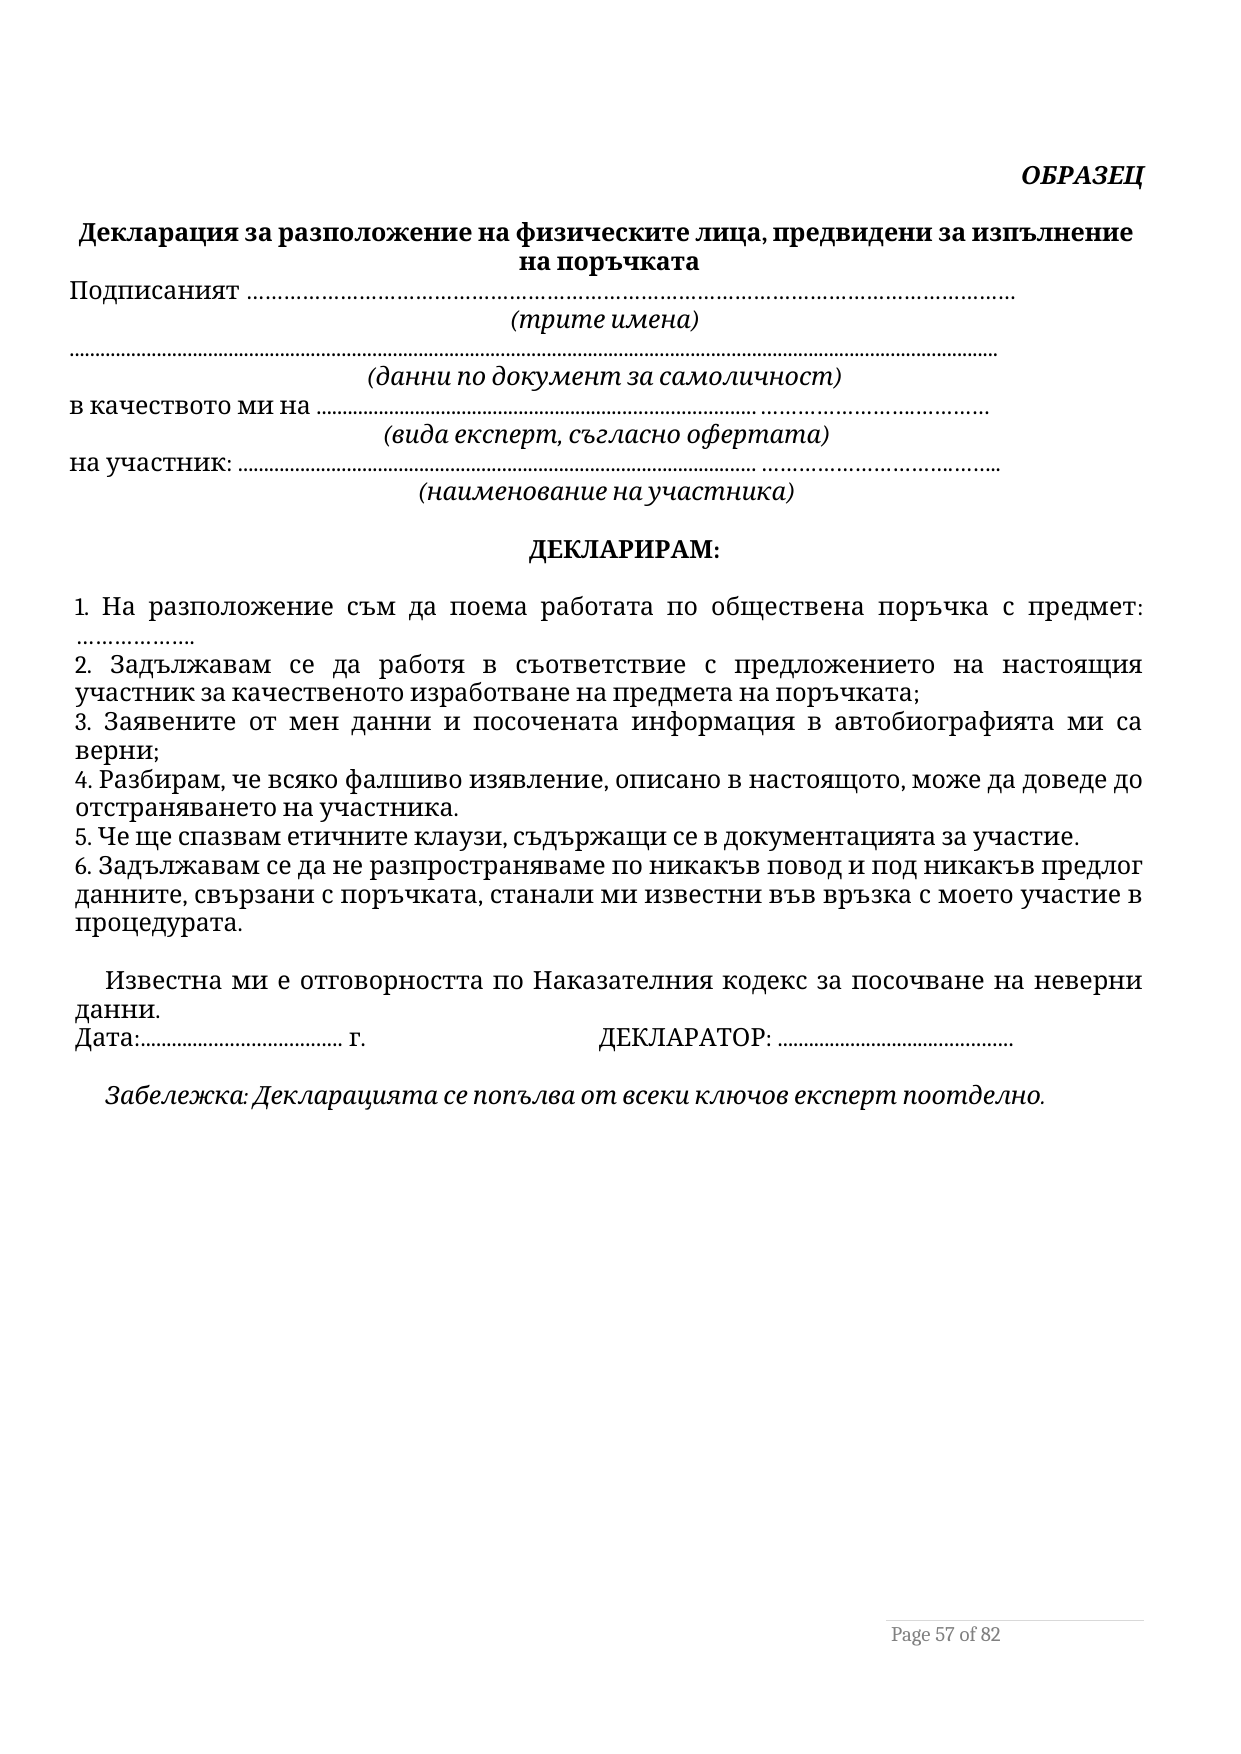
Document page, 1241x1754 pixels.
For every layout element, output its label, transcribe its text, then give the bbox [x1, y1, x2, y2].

text (вида експерт, съгласно офертата) [69, 421, 1144, 449]
text (данни по документ за самоличност) [69, 363, 1140, 392]
text Известна ми е отговорността по Наказателния кодекс за посочване на неверни данни. [75, 967, 1144, 1024]
text 2. Задължавам се да работя в съответствие с предложението на настоящия участник за качественото изработване на предмета на поръчката; [75, 651, 1144, 708]
text ДЕКЛАРИРАМ: [75, 536, 1144, 564]
text Дата: г. ДЕКЛАРАТОР: [75, 1024, 1144, 1053]
text на участник: ………………………….…….. [69, 449, 1144, 478]
text ОБРАЗЕЦ [75, 162, 1144, 191]
text Подписаният …………………………………………………………………………………………………………… [69, 277, 1144, 306]
text (наименование на участника) [69, 478, 1144, 507]
text Забележка: Декларацията се попълва от всеки ключов експерт поотделно. [75, 1082, 1144, 1111]
text 6. Задължавам се да не разпространяваме по никакъв повод и под никакъв предлог данните, свързани с поръчката, станали ми известни във връзка с моето участие в процедурата. [75, 852, 1144, 938]
text в качеството ми на …………………….………… [69, 392, 1144, 421]
text 1. На разположение съм да поема работата по обществена поръчка с предмет: ………………. [75, 593, 1144, 651]
text 3. Заявените от мен данни и посочената информация в автобиографията ми са верни; [75, 708, 1144, 766]
text Декларация за разположение на физическите лица, предвидени за изпълнение на поръчката [69, 219, 1144, 277]
text (трите имена) [69, 306, 1140, 334]
text 4. Разбирам, че всяко фалшиво изявление, описано в настоящото, може да доведе до отстраняването на участника. [75, 766, 1144, 823]
text 5. Че ще спазвам етичните клаузи, съдържащи се в документацията за участие. [75, 823, 1144, 852]
text ..................................................................................................................................................................................... [69, 334, 1140, 363]
